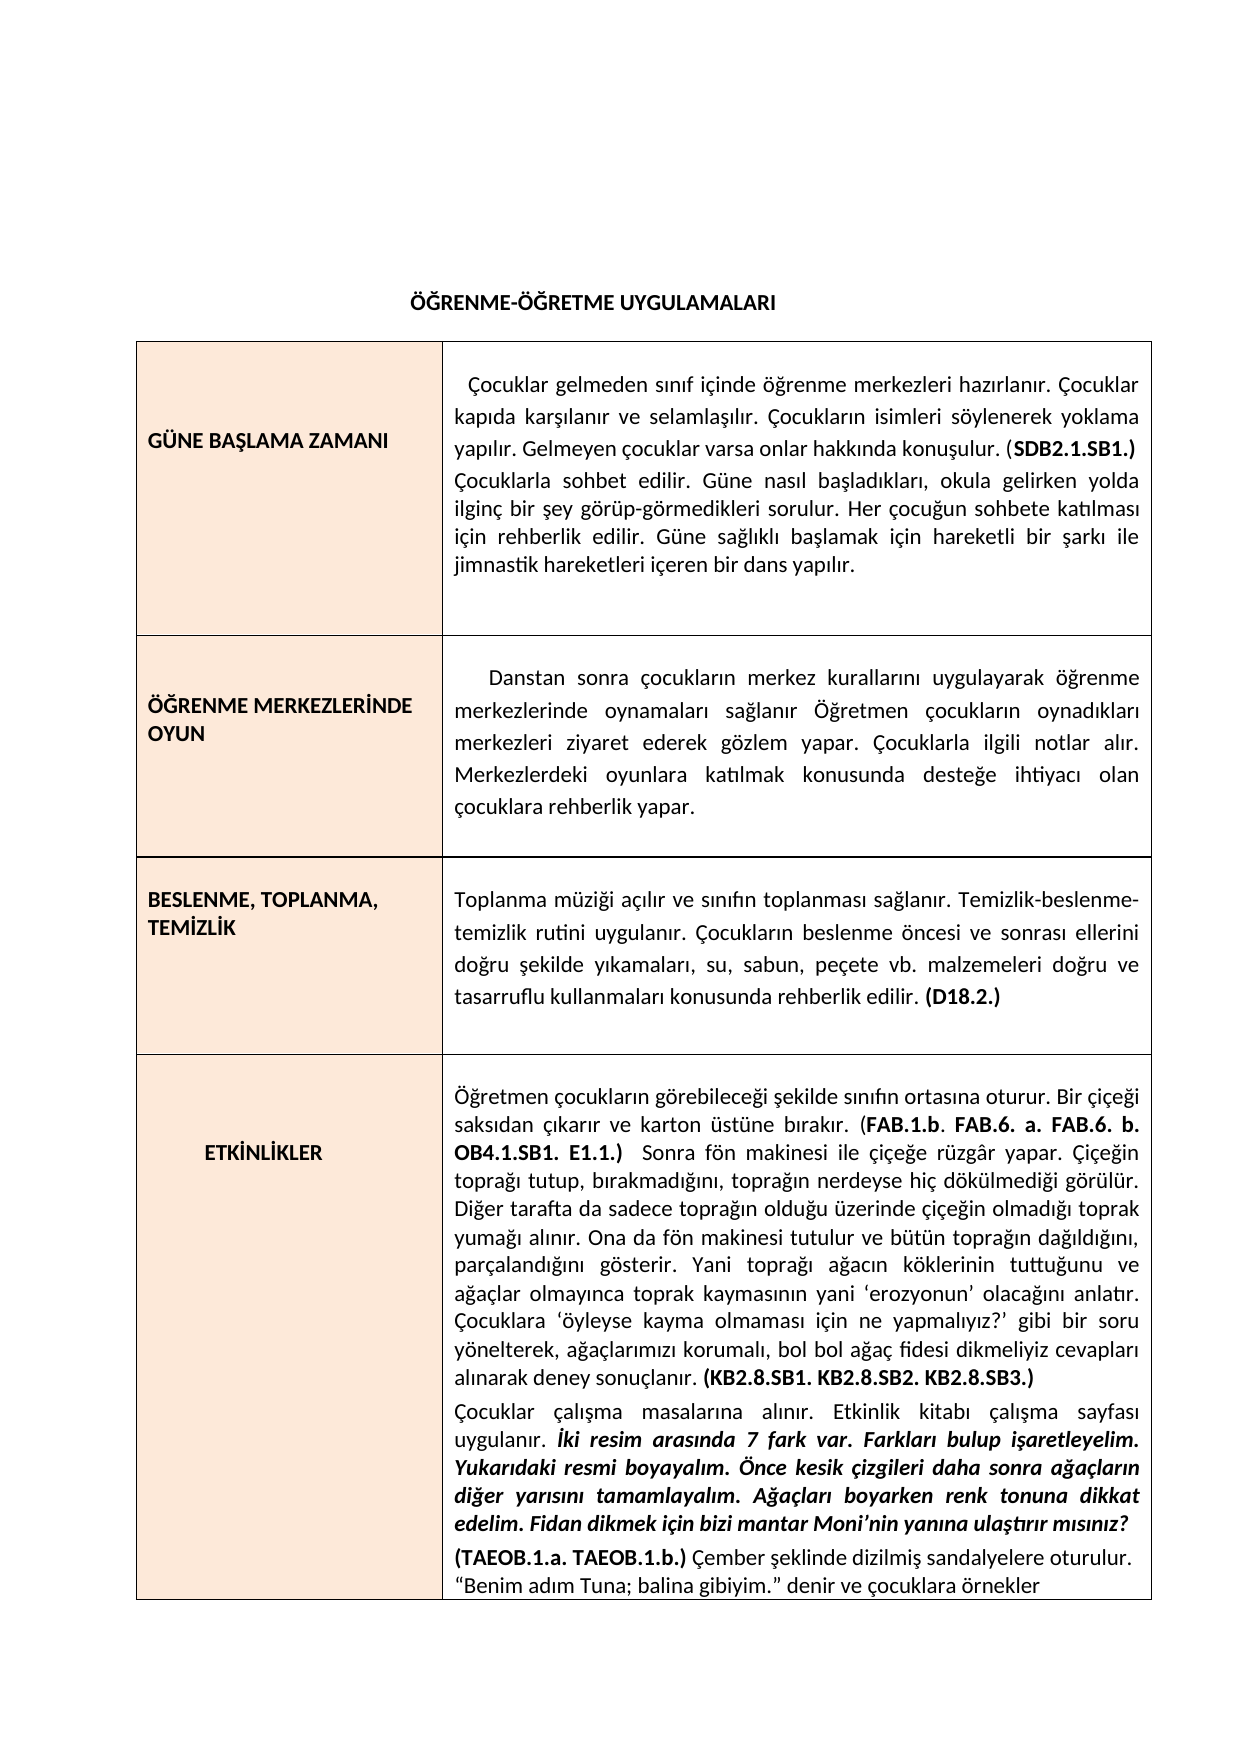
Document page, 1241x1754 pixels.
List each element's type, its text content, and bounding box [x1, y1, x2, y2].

table_cell Danstan sonra çocukların merkez kurallarını uygulayarak öğrenme merkezlerinde oynamaları sağlanır Öğretmen çocukların oynadıkları merkezleri ziyaret ederek gözlem yapar. Çocuklarla ilgili notlar alır. Merkezlerdeki oyunlara katılmak konusunda desteğe ihtiyacı olan çocuklara rehberlik yapar. [443, 636, 1151, 856]
table_cell BESLENME, TOPLANMA, TEMİZLİK [137, 858, 442, 1053]
table_cell ETKİNLİKLER [137, 1055, 442, 1599]
table_cell ÖĞRENME MERKEZLERİNDE OYUN [137, 636, 442, 856]
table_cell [443, 1055, 1151, 1599]
table_header GÜNE BAŞLAMA ZAMANI [137, 342, 442, 634]
table_cell Toplanma müziği açılır ve sınıfın toplanması sağlanır. Temizlik-beslenme-temizlik rutini uygulanır. Çocukların beslenme öncesi ve sonrası ellerini doğru şekilde yıkamaları, su, sabun, peçete vb. malzemeleri doğru ve tasarruflu kullanmaları konusunda rehberlik edilir. (D18.2.) [443, 858, 1151, 1053]
table_header Çocuklar gelmeden sınıf içinde öğrenme merkezleri hazırlanır. Çocuklar kapıda karşılanır ve selamlaşılır. Çocukların isimleri söylenerek yoklama yapılır. Gelmeyen çocuklar varsa onlar hakkında konuşulur. (SDB2.1.SB1.) Çocuklarla sohbet edilir. Güne nasıl başladıkları, okula gelirken yolda ilginç bir şey görüp-görmedikleri sorulur. Her çocuğun sohbete katılması için rehberlik edilir. Güne sağlıklı başlamak için hareketli bir şarkı ile jimnastik hareketleri içeren bir dans yapılır. [443, 342, 1151, 634]
text ÖĞRENME-ÖĞRETME UYGULAMALARI [148, 288, 1093, 316]
